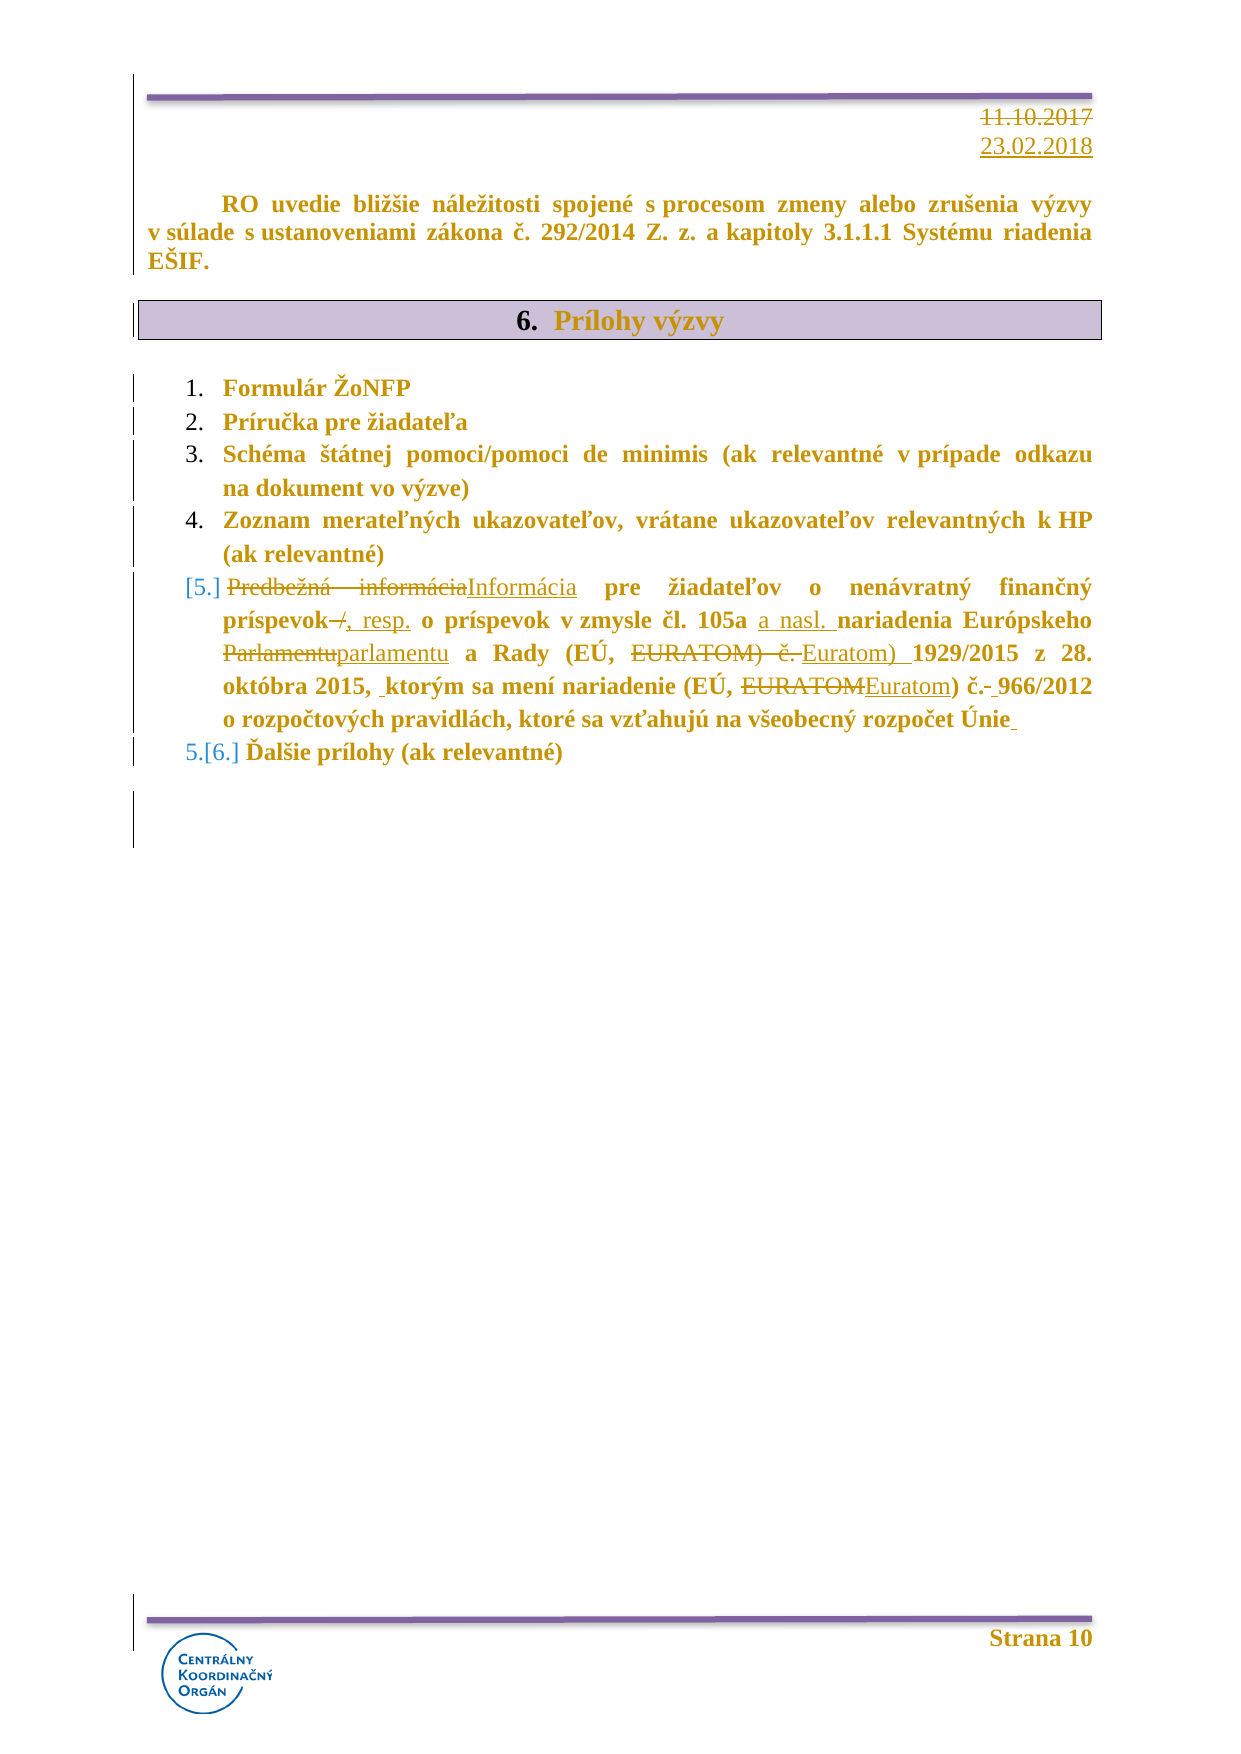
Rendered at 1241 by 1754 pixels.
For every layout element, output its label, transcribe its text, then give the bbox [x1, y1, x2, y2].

list Príručka pre žiadateľa [185, 407, 1093, 435]
list Schéma štátnej pomoci/pomoci de minimis (ak relevantné v prípade odkazu na dokument vo výzve) [185, 439, 1093, 501]
text RO uvedie bližšie náležitosti spojené s procesom zmeny alebo zrušenia výzvy v súlade s ustanoveniami zákona č. 292/2014 Z. z. a kapitoly 3.1.1.1 Systému riadenia EŠIF. [148, 189, 1093, 275]
picture [159, 1631, 272, 1713]
list Ďalšie prílohy (ak relevantné) [185, 737, 1093, 766]
list Zoznam merateľných ukazovateľov, vrátane ukazovateľov relevantných k HP (ak relevantné) [185, 506, 1093, 567]
list Prílohy výzvy [139, 301, 1101, 339]
list Formulár ŽoNFP [185, 373, 1093, 402]
list pre žiadateľov o nenávratný finančný príspevok o príspevok v zmysle čl. 105a nariadenia Európskeho a Rady (EÚ, 1929/2015 z 28. októbra 2015, ktorým sa mení nariadenie (EÚ, ) č.966/2012 o rozpočtových pravidlách, ktoré sa vzťahujú na všeobecný rozpočet Únie [185, 572, 1093, 732]
